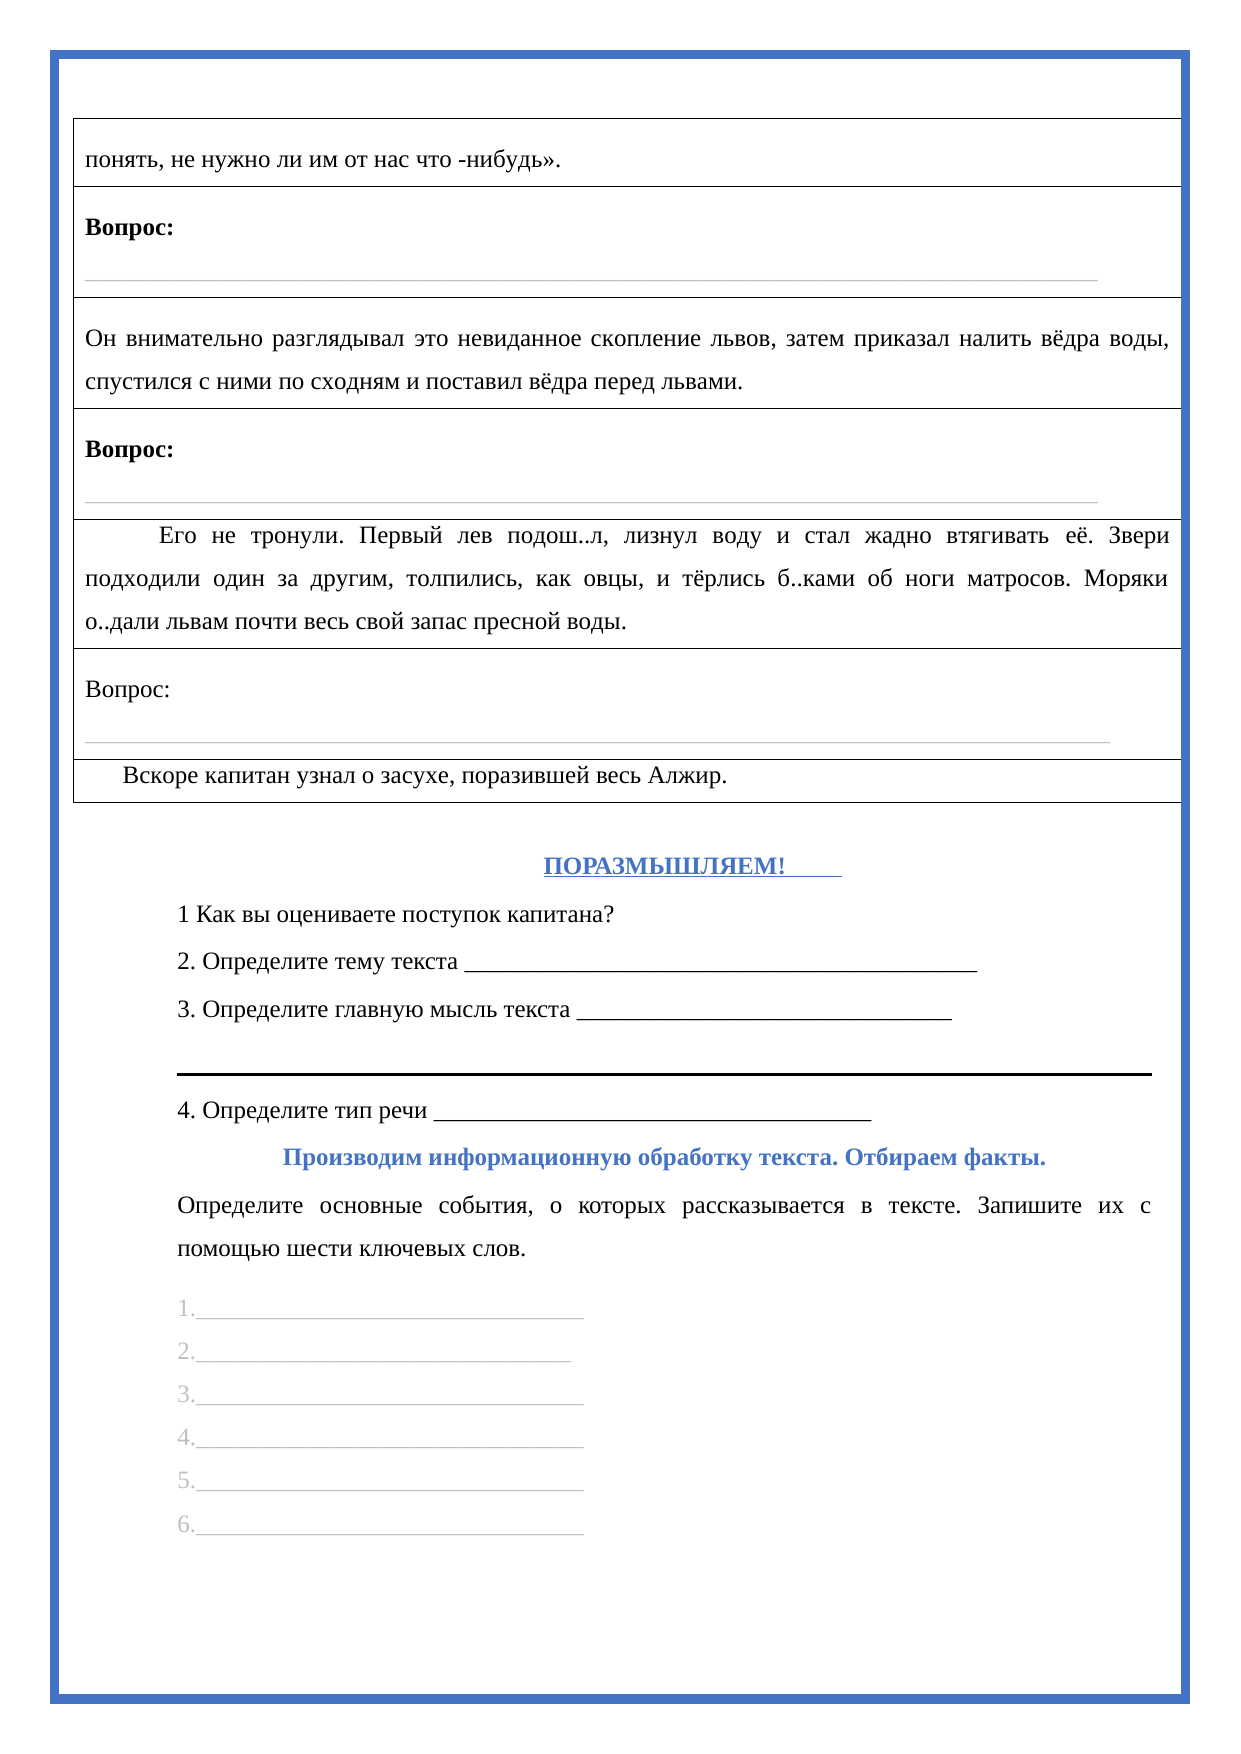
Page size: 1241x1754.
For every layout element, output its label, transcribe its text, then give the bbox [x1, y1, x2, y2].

text 2.______________________________ [177, 1336, 1152, 1365]
table_cell Его не тронули. Первый лев подош..л, лизнул воду и стал жадно втягивать её. Звери подходили один за другим, толпились, как овцы, и тёрлись б..ками об ноги матросов. Моряки о..дали львам почти весь свой запас пресной воды. [74, 520, 1181, 648]
text 1 Как вы оцениваете поступок капитана? [177, 899, 1152, 927]
text 4. Определите тип речи ___________________________________ [177, 1095, 1152, 1123]
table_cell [74, 119, 1181, 186]
text Определите основные события, о которых рассказывается в тексте. Запишите их с помощью шести ключевых слов. [177, 1190, 1152, 1262]
text 2. Определите тему текста _________________________________________ [177, 946, 1152, 975]
text 3. Определите главную мысль текста ______________________________ [177, 994, 1152, 1023]
text 3._______________________________ [177, 1379, 1152, 1408]
text 5._______________________________ [177, 1466, 1152, 1494]
text 4._______________________________ [177, 1422, 1152, 1451]
text 1._______________________________ [177, 1293, 1152, 1322]
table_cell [74, 187, 1181, 297]
table_cell Вопрос: _________________________________________________________________________________ [74, 409, 1181, 519]
text 6._______________________________ [177, 1509, 1152, 1537]
table_cell Вскоре капитан узнал о засухе, поразившей весь Алжир. [74, 760, 1181, 802]
text ПОРАЗМЫШЛЯЕМ! [177, 851, 1152, 880]
text Производим информационную обработку текста. Отбираем факты. [177, 1142, 1152, 1171]
table_cell Он внимательно разглядывал это невиданное скопление львов, затем приказал налить вёдра воды, спустился с ними по сходням и поставил вёдра перед львами. [74, 298, 1181, 408]
table_cell Вопрос: __________________________________________________________________________________ [74, 649, 1181, 759]
